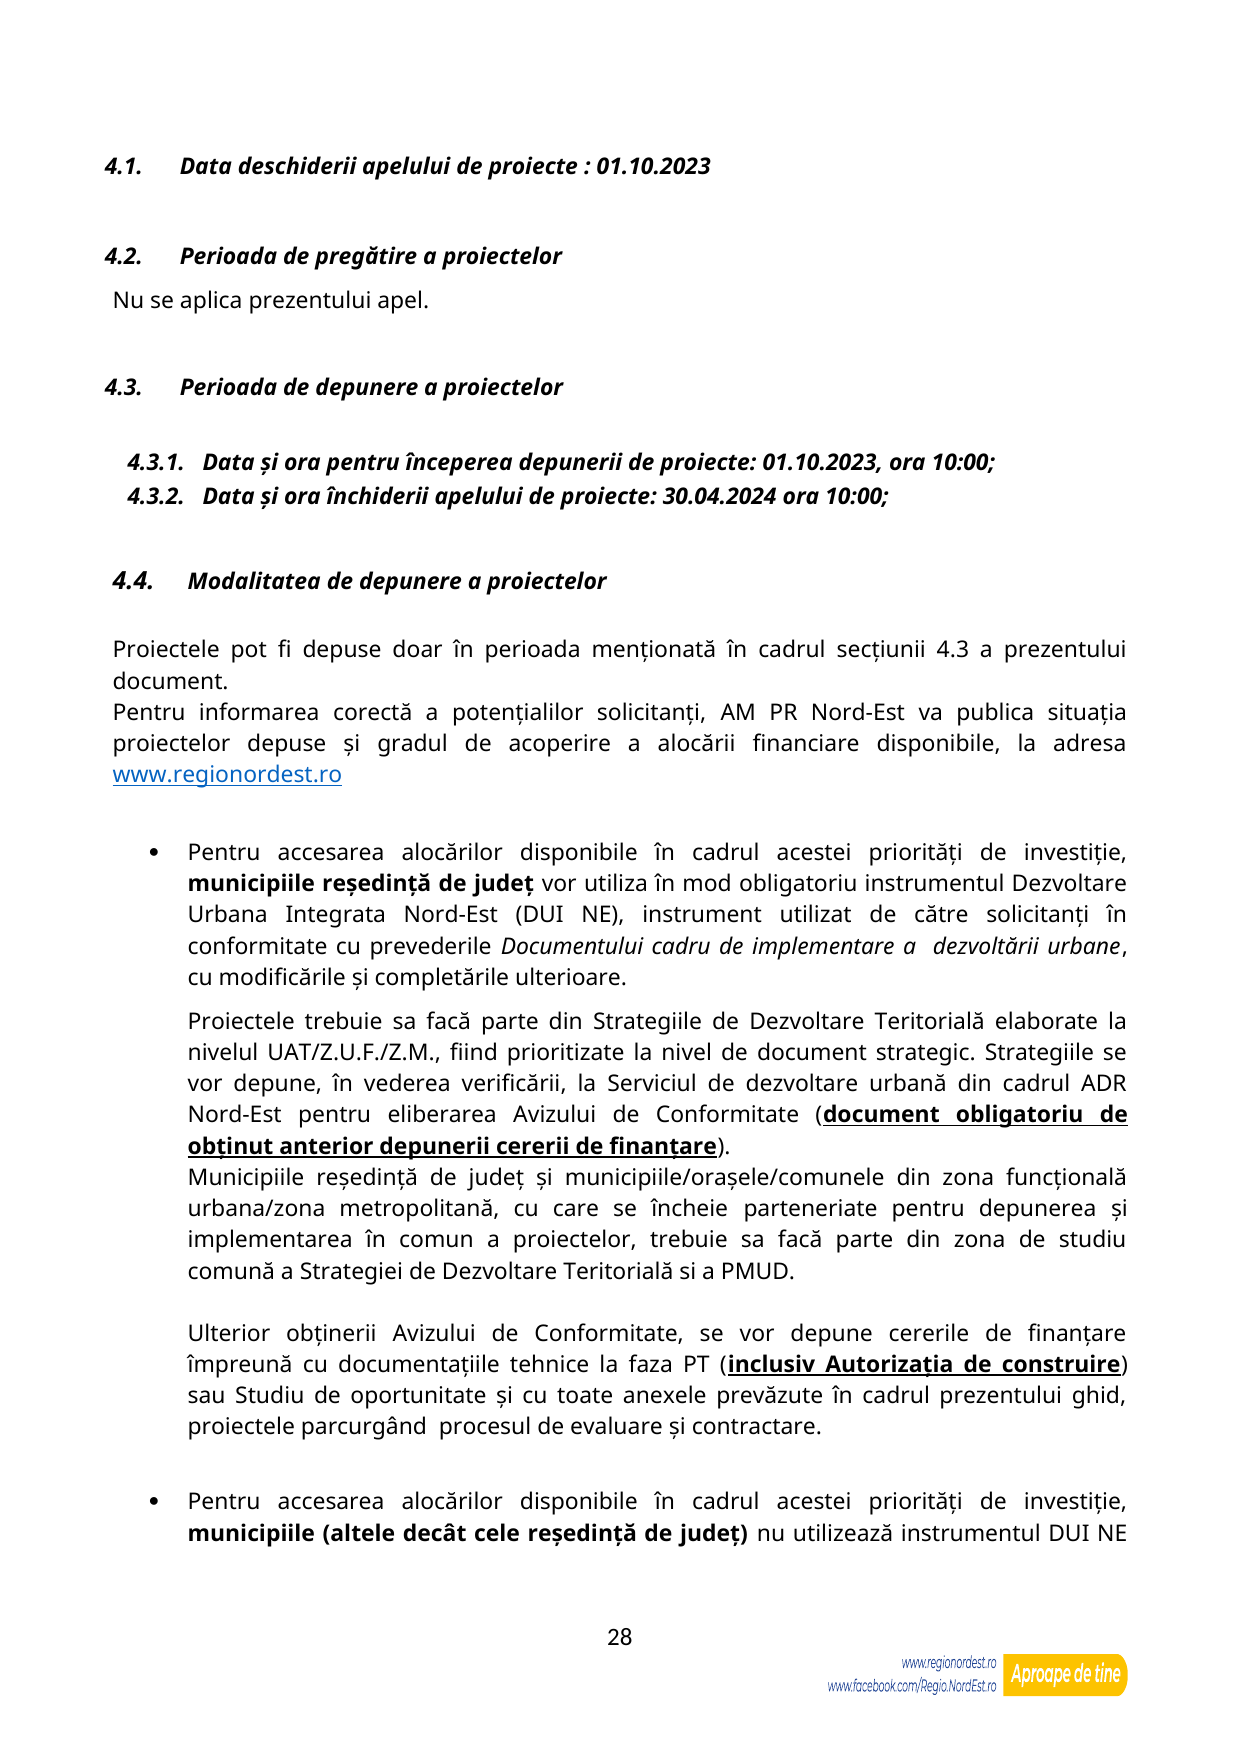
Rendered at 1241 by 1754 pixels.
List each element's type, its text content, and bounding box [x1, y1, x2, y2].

list Pentru accesarea alocărilor disponibile în cadrul acestei priorități de investiție, municipiile reședință de județ vor utiliza în mod obligatoriu instrumentul Dezvoltare Urbana Integrata Nord-Est (DUI NE), instrument utilizat de către solicitanți în conformitate cu prevederile Documentului cadru de implementare a dezvoltării urbane, cu modificările și completările ulterioare. [150, 836, 1128, 992]
text Pentru informarea corectă a potențialilor solicitanți, AM PR Nord-Est va publica situația proiectelor depuse și gradul de acoperire a alocării financiare disponibile, la adresa www.regionordest.ro [112, 696, 1128, 790]
list Data și ora închiderii apelului de proiecte: 30.04.2024 ora 10:00; [127, 480, 1128, 511]
subtitle Perioada de depunere a proiectelor [104, 371, 1128, 402]
text Municipiile reședință de județ și municipiile/orașele/comunele din zona funcțională urbana/zona metropolitană, cu care se încheie parteneriate pentru depunerea și implementarea în comun a proiectelor, trebuie sa facă parte din zona de studiu comună a Strategiei de Dezvoltare Teritorială si a PMUD. [187, 1161, 1128, 1286]
text Ulterior obținerii Avizului de Conformitate, se vor depune cererile de finanțare împreună cu documentațiile tehnice la faza PT (inclusiv Autorizația de construire) sau Studiu de oportunitate și cu toate anexele prevăzute în cadrul prezentului ghid, proiectele parcurgând procesul de evaluare și contractare. [187, 1316, 1128, 1441]
list Data și ora pentru începerea depunerii de proiecte: 01.10.2023, ora 10:00; [127, 446, 1128, 477]
text Proiectele pot fi depuse doar în perioada menționată în cadrul secțiunii 4.3 a prezentului document. [112, 633, 1128, 696]
subtitle Data deschiderii apelului de proiecte : 01.10.2023 [104, 150, 1128, 181]
subtitle Perioada de pregătire a proiectelor [104, 240, 1128, 271]
text 4.4. Modalitatea de depunere a proiectelor [112, 563, 1128, 597]
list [150, 1485, 1128, 1548]
text Proiectele trebuie sa facă parte din Strategiile de Dezvoltare Teritorială elaborate la nivelul UAT/Z.U.F./Z.M., fiind prioritizate la nivel de document strategic. Strategiile se vor depune, în vederea verificării, la Serviciul de dezvoltare urbană din cadrul ADR Nord-Est pentru eliberarea Avizului de Conformitate (document obligatoriu de obținut anterior depunerii cererii de finanțare). [187, 1005, 1128, 1161]
text Nu se aplica prezentului apel. [112, 284, 1128, 315]
